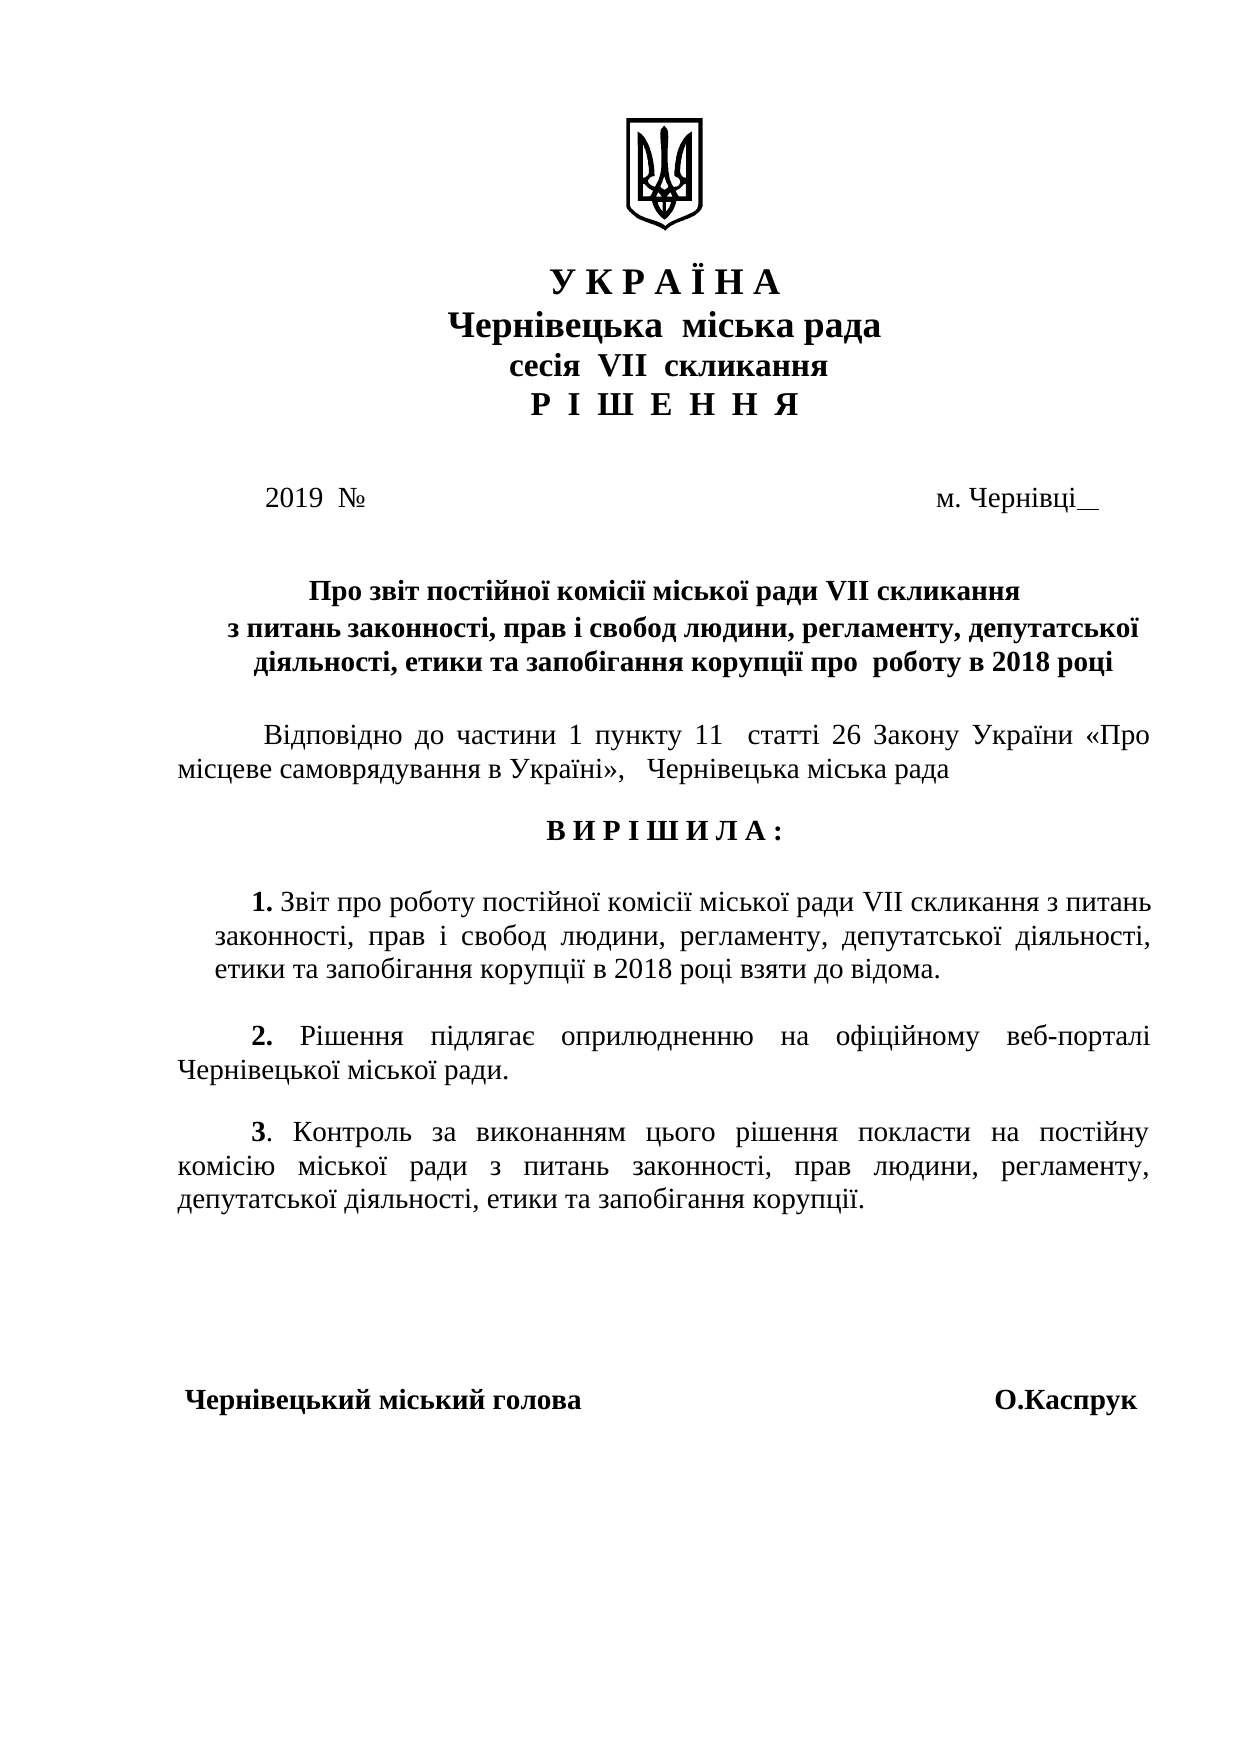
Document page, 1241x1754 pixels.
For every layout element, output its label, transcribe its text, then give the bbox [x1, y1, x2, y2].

text з питань законності, прав і свобод людини, регламенту, депутатської діяльності, етики та запобігання корупції про роботу в 2018 році [215, 611, 1152, 678]
text Про звіт постійної комісії міської ради VII скликання [177, 573, 1152, 607]
text Чернівецька міська рада [177, 302, 1152, 346]
text 2019 № м. Чернівці [177, 480, 1152, 513]
text В И Р І Ш И Л А : [177, 813, 1152, 847]
text 2. Рішення підлягає оприлюдненню на офіційному веб-порталі Чернівецької міської ради. [177, 1018, 1152, 1085]
text Відповідно до частини 1 пункту 11 статті 26 Закону України «Про місцеве самоврядування в Україні», Чернівецька міська рада [177, 717, 1152, 784]
text сесія VIІ скликання [177, 346, 1152, 384]
text Чернівецький міський голова О.Каспрук [177, 1382, 1152, 1416]
title 3. Контроль за виконанням цього рішення покласти на постійну комісію міської ради з питань законності, прав людини, регламенту, депутатської діяльності, етики та запобігання корупції. [177, 1114, 1150, 1215]
text У К Р А Ї Н А [177, 259, 1152, 302]
text 1. Звіт про роботу постійної комісії міської ради VII скликання з питань законності, прав і свобод людини, регламенту, депутатської діяльності, етики та запобігання корупції в 2018 році взяти до відома. [214, 884, 1152, 985]
text Р І Ш Е Н Н Я [177, 384, 1152, 422]
